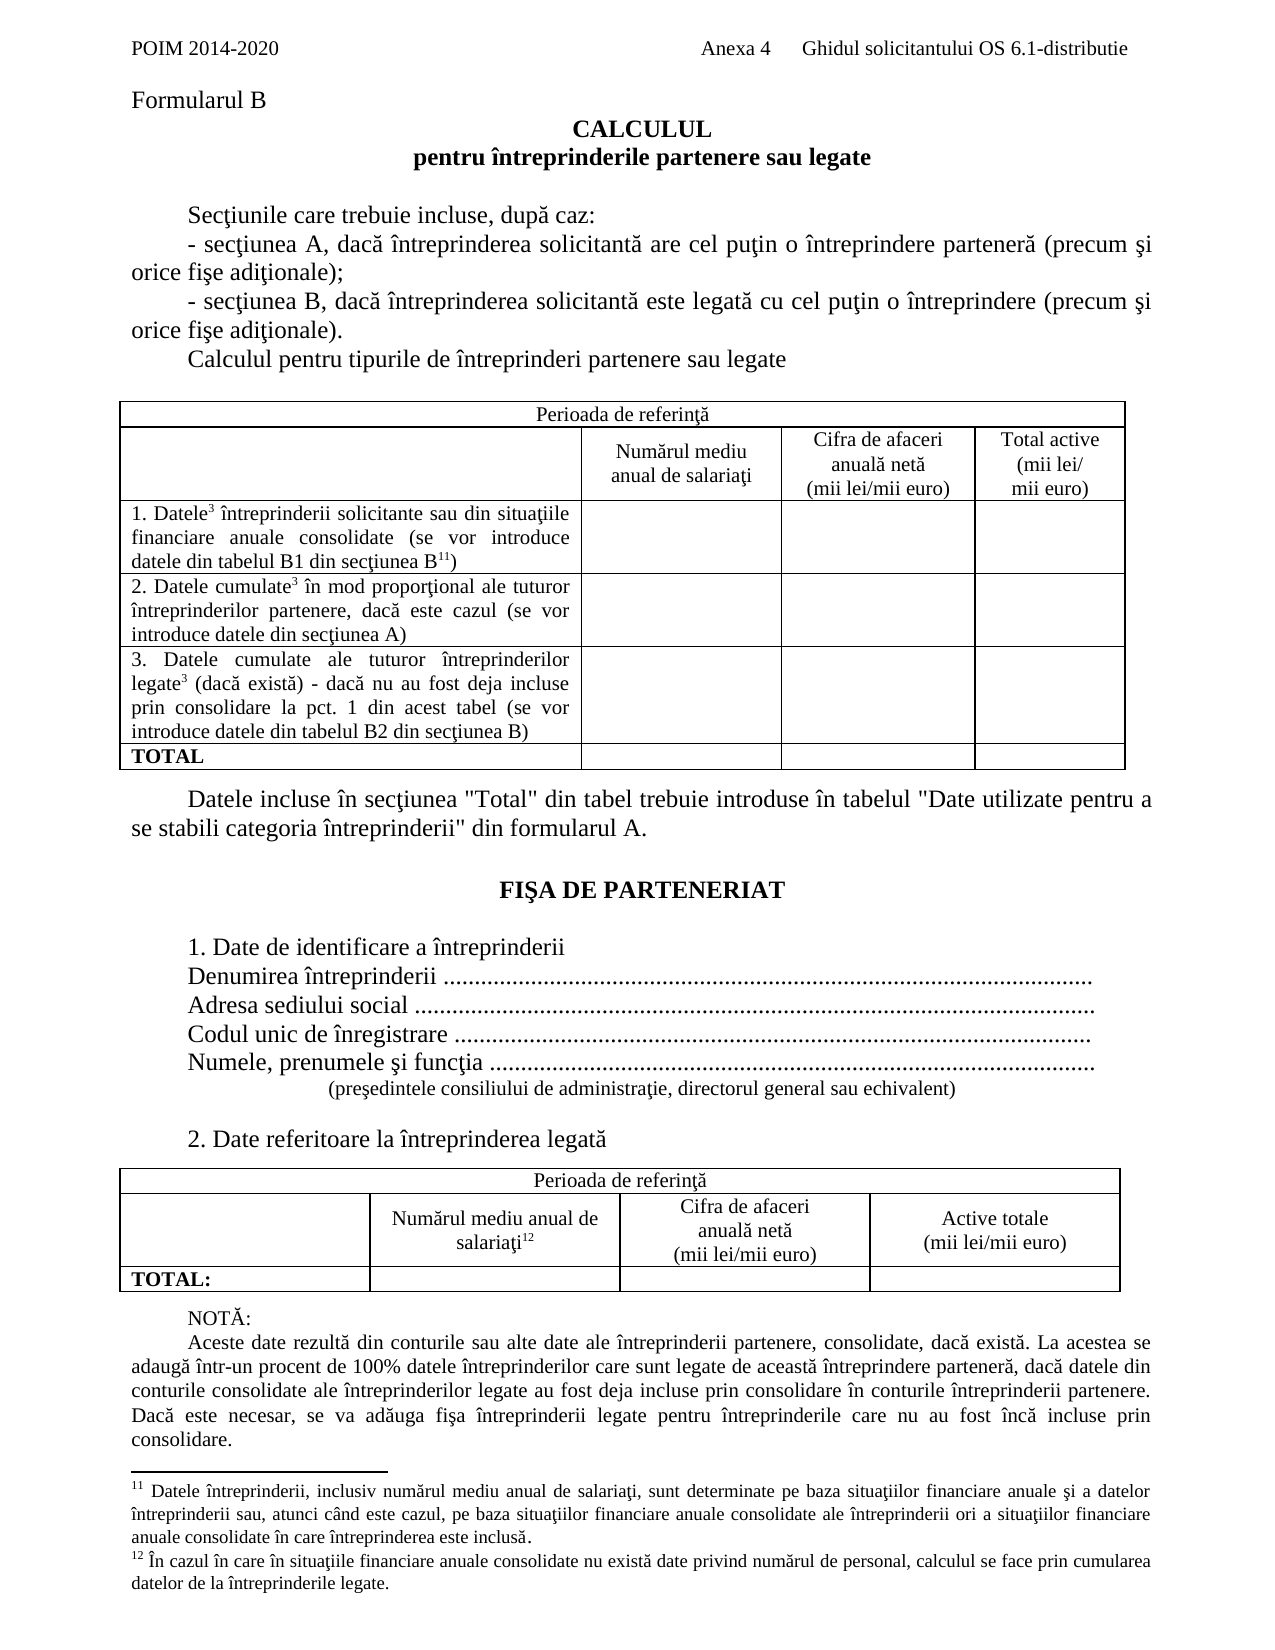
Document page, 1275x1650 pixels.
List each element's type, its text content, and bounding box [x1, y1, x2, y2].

table_cell 1. Datele3 întreprinderii solicitante sau din situaţiile financiare anuale consolidate (se vor introduce datele din tabelul B1 din secţiunea B) [121, 501, 581, 573]
text Datele incluse în secţiunea "Total" din tabel trebuie introduse în tabelul "Date utilizate pentru a se stabili categoria întreprinderii" din formularul A. [131, 784, 1153, 841]
table_cell 2. Datele cumulate3 în mod proporţional ale tuturor întreprinderilor partenere, dacă este cazul (se vor introduce datele din secţiunea A) [121, 574, 581, 646]
table_cell [782, 574, 974, 646]
table_cell [782, 744, 974, 768]
text Aceste date rezultă din conturile sau alte date ale întreprinderii partenere, consolidate, dacă există. La acestea se adaugă într-un procent de 100% datele întreprinderilor care sunt legate de această întreprindere parteneră, dacă datele din conturile consolidate ale întreprinderilor legate au fost deja incluse prin consolidare în conturile întreprinderii partenere. Dacă este necesar, se va adăuga fişa întreprinderii legate pentru întreprinderile care nu au fost încă incluse prin consolidare. [131, 1330, 1153, 1451]
table_cell [371, 1267, 619, 1291]
table_cell [582, 574, 781, 646]
table_cell [582, 501, 781, 573]
text NOTĂ: [131, 1306, 1153, 1330]
table_cell [121, 1194, 369, 1266]
table_cell [871, 1267, 1119, 1291]
text pentru întreprinderile partenere sau legate [131, 142, 1153, 171]
table_cell [976, 647, 1124, 743]
text Secţiunile care trebuie incluse, după caz: [131, 200, 1153, 229]
table_header Perioada de referinţă [121, 402, 1124, 426]
table_cell [621, 1267, 869, 1291]
text CALCULUL [131, 114, 1153, 142]
text FIŞA DE PARTENERIAT [131, 875, 1153, 904]
table_cell Numărul mediu anual de salariaţi [582, 428, 781, 499]
table_cell 3. Datele cumulate ale tuturor întreprinderilor legate3 (dacă există) - dacă nu au fost deja incluse prin consolidare la pct. 1 din acest tabel (se vor introduce datele din tabelul B2 din secţiunea B) [121, 647, 581, 743]
table_cell TOTAL: [121, 1267, 369, 1291]
text Codul unic de înregistrare ...................................................................................................... [131, 1019, 1153, 1047]
table_cell [782, 501, 974, 573]
table_cell [976, 501, 1124, 573]
text - secţiunea A, dacă întreprinderea solicitantă are cel puţin o întreprindere parteneră (precum şi orice fişe adiţionale); [131, 229, 1153, 286]
text Numele, prenumele şi funcţia ................................................................................................. [131, 1047, 1153, 1076]
table_cell [121, 428, 581, 499]
table_cell Cifra de afaceri anuală netă (mii lei/mii euro) [782, 428, 974, 499]
table_cell [976, 574, 1124, 646]
table_cell [976, 744, 1124, 768]
table_cell Total active (mii lei/ mii euro) [976, 428, 1124, 499]
text - secţiunea B, dacă întreprinderea solicitantă este legată cu cel puţin o întreprindere (precum şi orice fişe adiţionale). [131, 286, 1153, 344]
text 2. Date referitoare la întreprinderea legată [131, 1124, 1153, 1153]
text Formularul B [131, 85, 1153, 114]
table_cell TOTAL [121, 744, 581, 768]
table_cell [582, 647, 781, 743]
text Adresa sediului social ............................................................................................................. [131, 990, 1153, 1019]
text 1. Date de identificare a întreprinderii [131, 932, 1153, 961]
table_cell Active totale (mii lei/mii euro) [871, 1194, 1119, 1266]
text Calculul pentru tipurile de întreprinderi partenere sau legate [131, 344, 1153, 372]
text Denumirea întreprinderii ........................................................................................................ [131, 961, 1153, 990]
table_cell [582, 744, 781, 768]
table_cell [782, 647, 974, 743]
table_header Perioada de referinţă [121, 1169, 1119, 1192]
table_cell Numărul mediu anual de salariaţi [371, 1194, 619, 1266]
table_cell Cifra de afaceri anuală netă (mii lei/mii euro) [621, 1194, 869, 1266]
text (preşedintele consiliului de administraţie, directorul general sau echivalent) [131, 1076, 1153, 1100]
